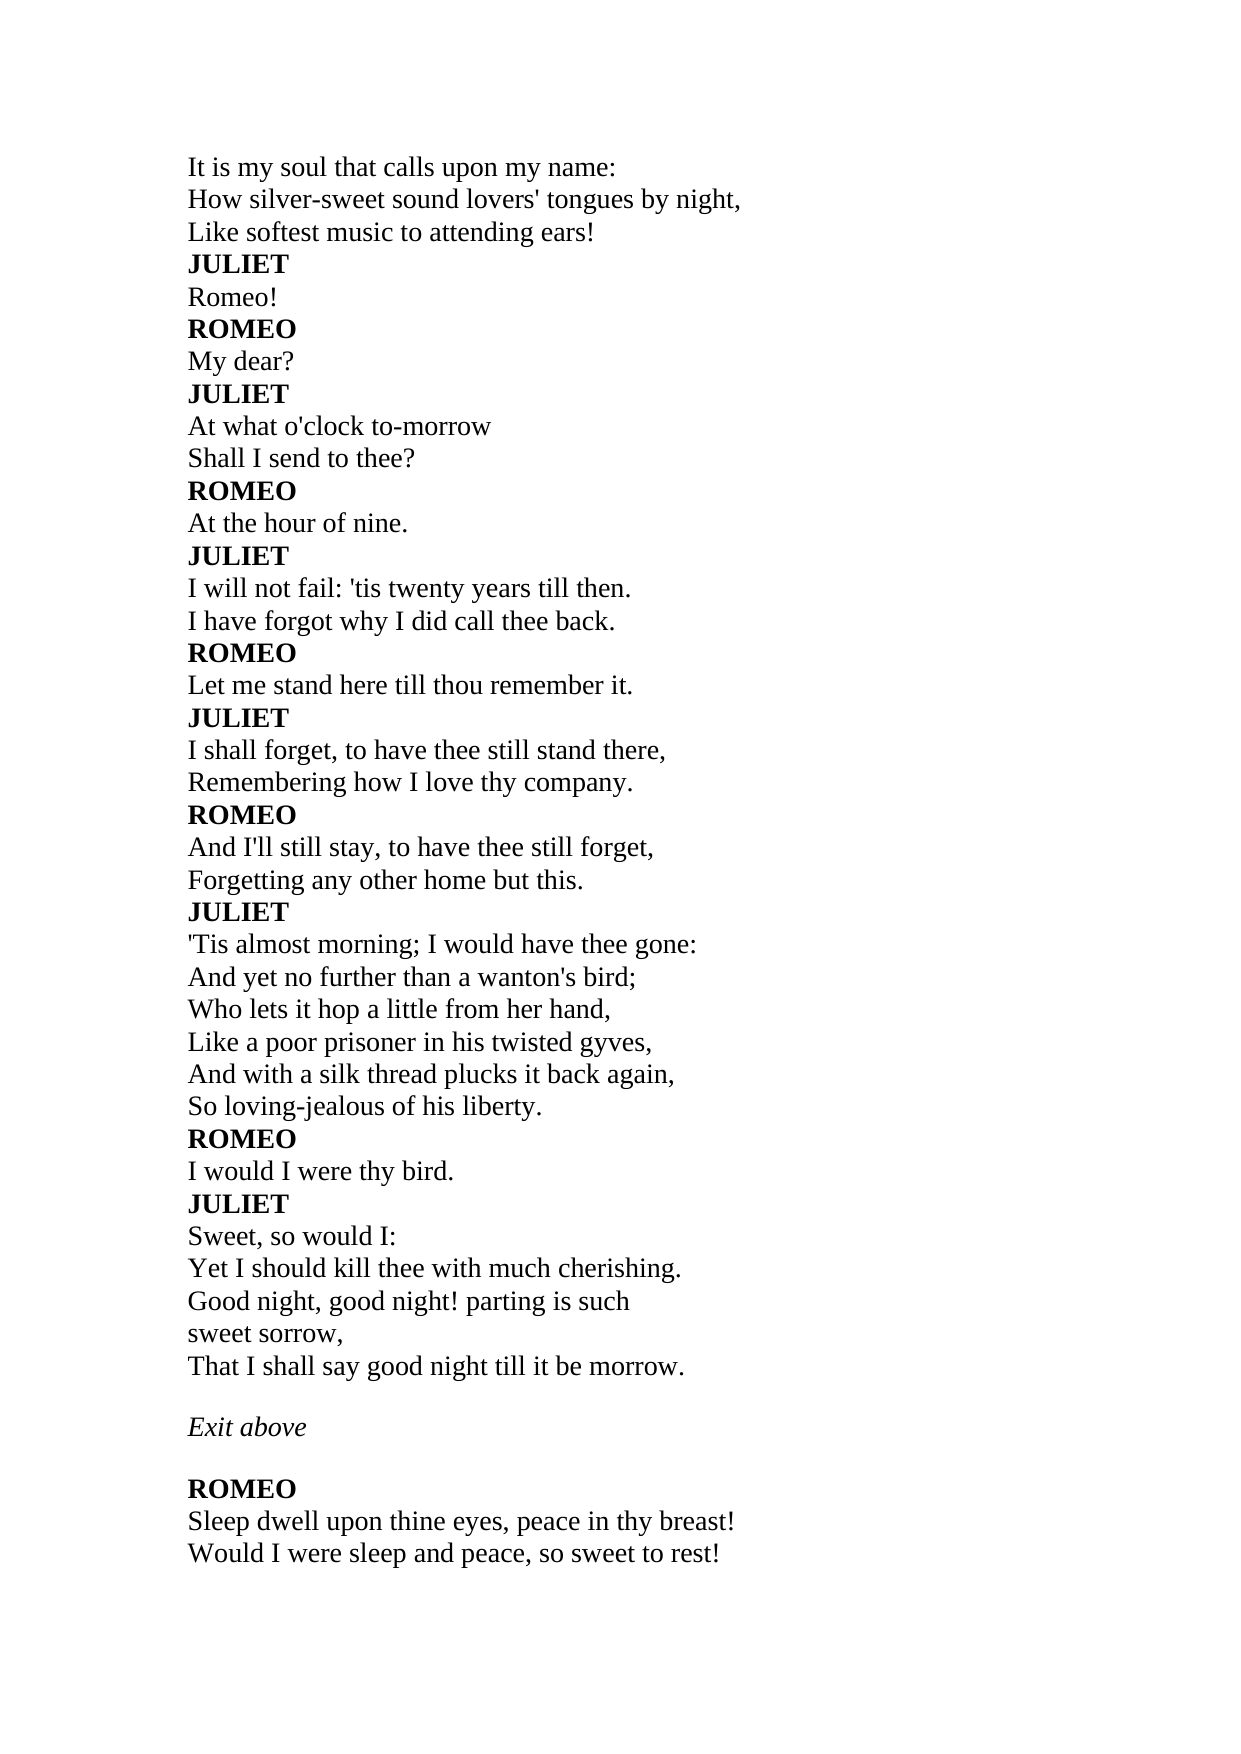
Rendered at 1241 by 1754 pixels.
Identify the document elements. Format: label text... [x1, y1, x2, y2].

text I shall forget, to have thee still stand there, Remembering how I love thy company. [187, 733, 1053, 798]
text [187, 1504, 1053, 1569]
text I would I were thy bird. [187, 1154, 1053, 1187]
text I will not fail: 'tis twenty years till then. I have forgot why I did call thee back. [187, 571, 1053, 636]
text At the hour of nine. [187, 506, 1053, 539]
text At what o'clock to-morrow Shall I send to thee? [187, 409, 1053, 474]
text 'Tis almost morning; I would have thee gone: And yet no further than a wanton's bird; Who lets it hop a little from her hand, Like a poor prisoner in his twisted gyves, And with a silk thread plucks it back again, So loving-jealous of his liberty. [187, 927, 1053, 1122]
text It is my soul that calls upon my name: How silver-sweet sound lovers' tongues by night, Like softest music to attending ears! [187, 150, 1053, 247]
text ROMEO [187, 474, 1053, 506]
text JULIET [187, 247, 1053, 279]
text Exit above [187, 1410, 1053, 1443]
text Romeo! [187, 279, 1053, 312]
text And I'll still stay, to have thee still forget, Forgetting any other home but this. [187, 830, 1053, 895]
text My dear? [187, 344, 1053, 377]
text ROMEO [187, 636, 1053, 668]
text JULIET [187, 895, 1053, 927]
text JULIET [187, 377, 1053, 409]
text ROMEO [187, 312, 1053, 344]
text Sweet, so would I: Yet I should kill thee with much cherishing. Good night, good night! parting is such sweet sorrow, That I shall say good night till it be morrow. [187, 1219, 1053, 1381]
text JULIET [187, 701, 1053, 733]
text JULIET [187, 1187, 1053, 1219]
text JULIET [187, 539, 1053, 571]
text ROMEO [187, 1472, 1053, 1504]
text ROMEO [187, 798, 1053, 830]
text Let me stand here till thou remember it. [187, 668, 1053, 701]
text ROMEO [187, 1122, 1053, 1154]
